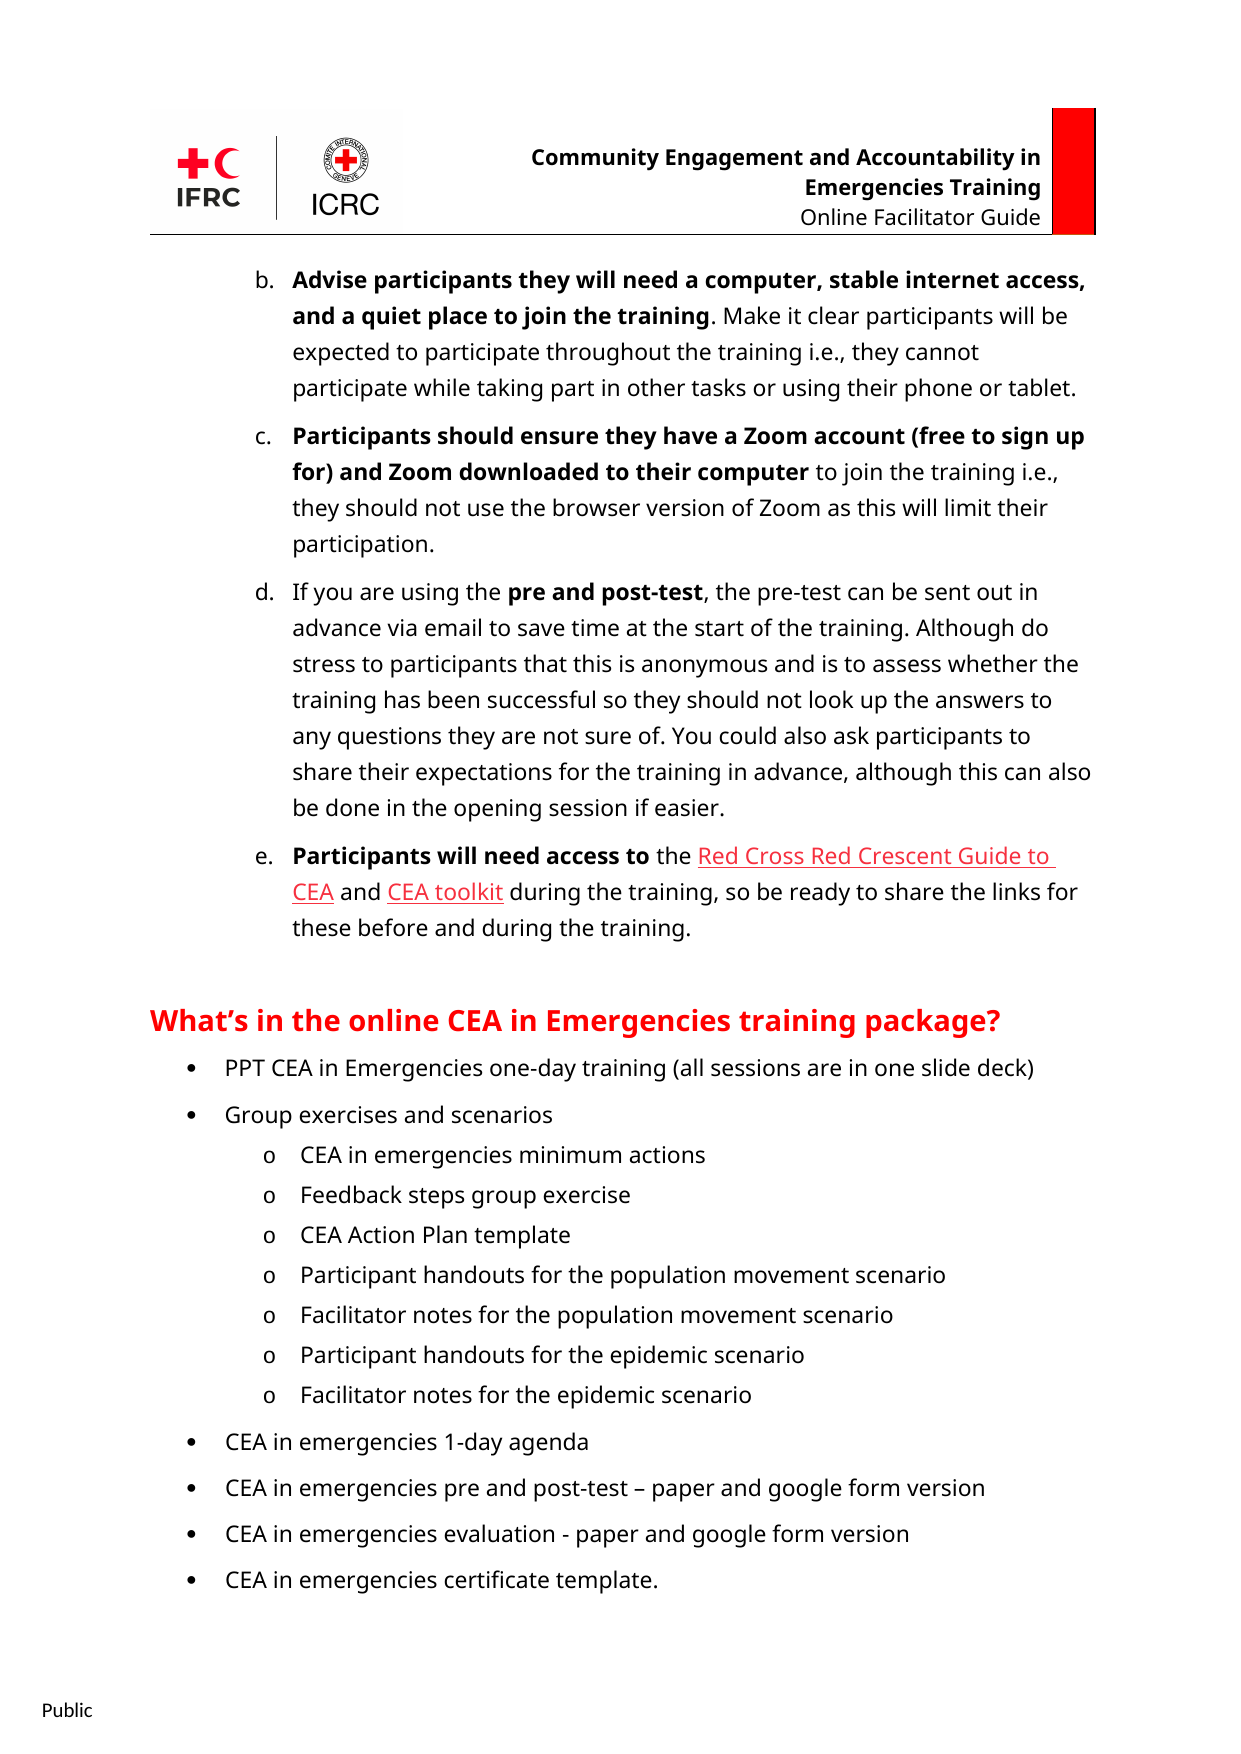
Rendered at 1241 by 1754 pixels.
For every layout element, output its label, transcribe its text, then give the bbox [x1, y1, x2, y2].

list CEA in emergencies pre and post-test – paper and google form version [187, 1472, 1095, 1503]
list CEA Action Plan template [262, 1219, 1095, 1250]
list CEA in emergencies certificate template. [187, 1564, 1095, 1596]
list Participant handouts for the population movement scenario [262, 1259, 1095, 1290]
list CEA in emergencies 1-day agenda [187, 1426, 1095, 1457]
list CEA in emergencies evaluation - paper and google form version [187, 1518, 1095, 1549]
list Advise participants they will need a computer, stable internet access, and a quiet place to join the training. Make it clear participants will be expected to participate throughout the training i.e., they cannot participate while taking part in other tasks or using their phone or tablet. [254, 264, 1095, 403]
list Participant handouts for the epidemic scenario [262, 1339, 1095, 1371]
list Participants will need access to the Red Cross Red Crescent Guide to CEA and CEA toolkit during the training, so be ready to share the links for these before and during the training. [254, 840, 1095, 943]
subtitle What’s in the online CEA in Emergencies training package? [150, 1000, 1095, 1040]
list Facilitator notes for the population movement scenario [262, 1299, 1095, 1330]
list CEA in emergencies minimum actions [262, 1139, 1095, 1170]
list Facilitator notes for the epidemic scenario [262, 1379, 1095, 1411]
list Group exercises and scenarios [187, 1099, 1095, 1130]
picture [150, 109, 404, 234]
list PPT CEA in Emergencies one-day training (all sessions are in one slide deck) [187, 1052, 1095, 1084]
list Participants should ensure they have a Zoom account (free to sign up for) and Zoom downloaded to their computer to join the training i.e., they should not use the browser version of Zoom as this will limit their participation. [254, 420, 1095, 559]
list If you are using the pre and post-test, the pre-test can be sent out in advance via email to save time at the start of the training. Although do stress to participants that this is anonymous and is to assess whether the training has been successful so they should not look up the answers to any questions they are not sure of. You could also ask participants to share their expectations for the training in advance, although this can also be done in the opening session if easier. [254, 576, 1095, 823]
list Feedback steps group exercise [262, 1179, 1095, 1210]
